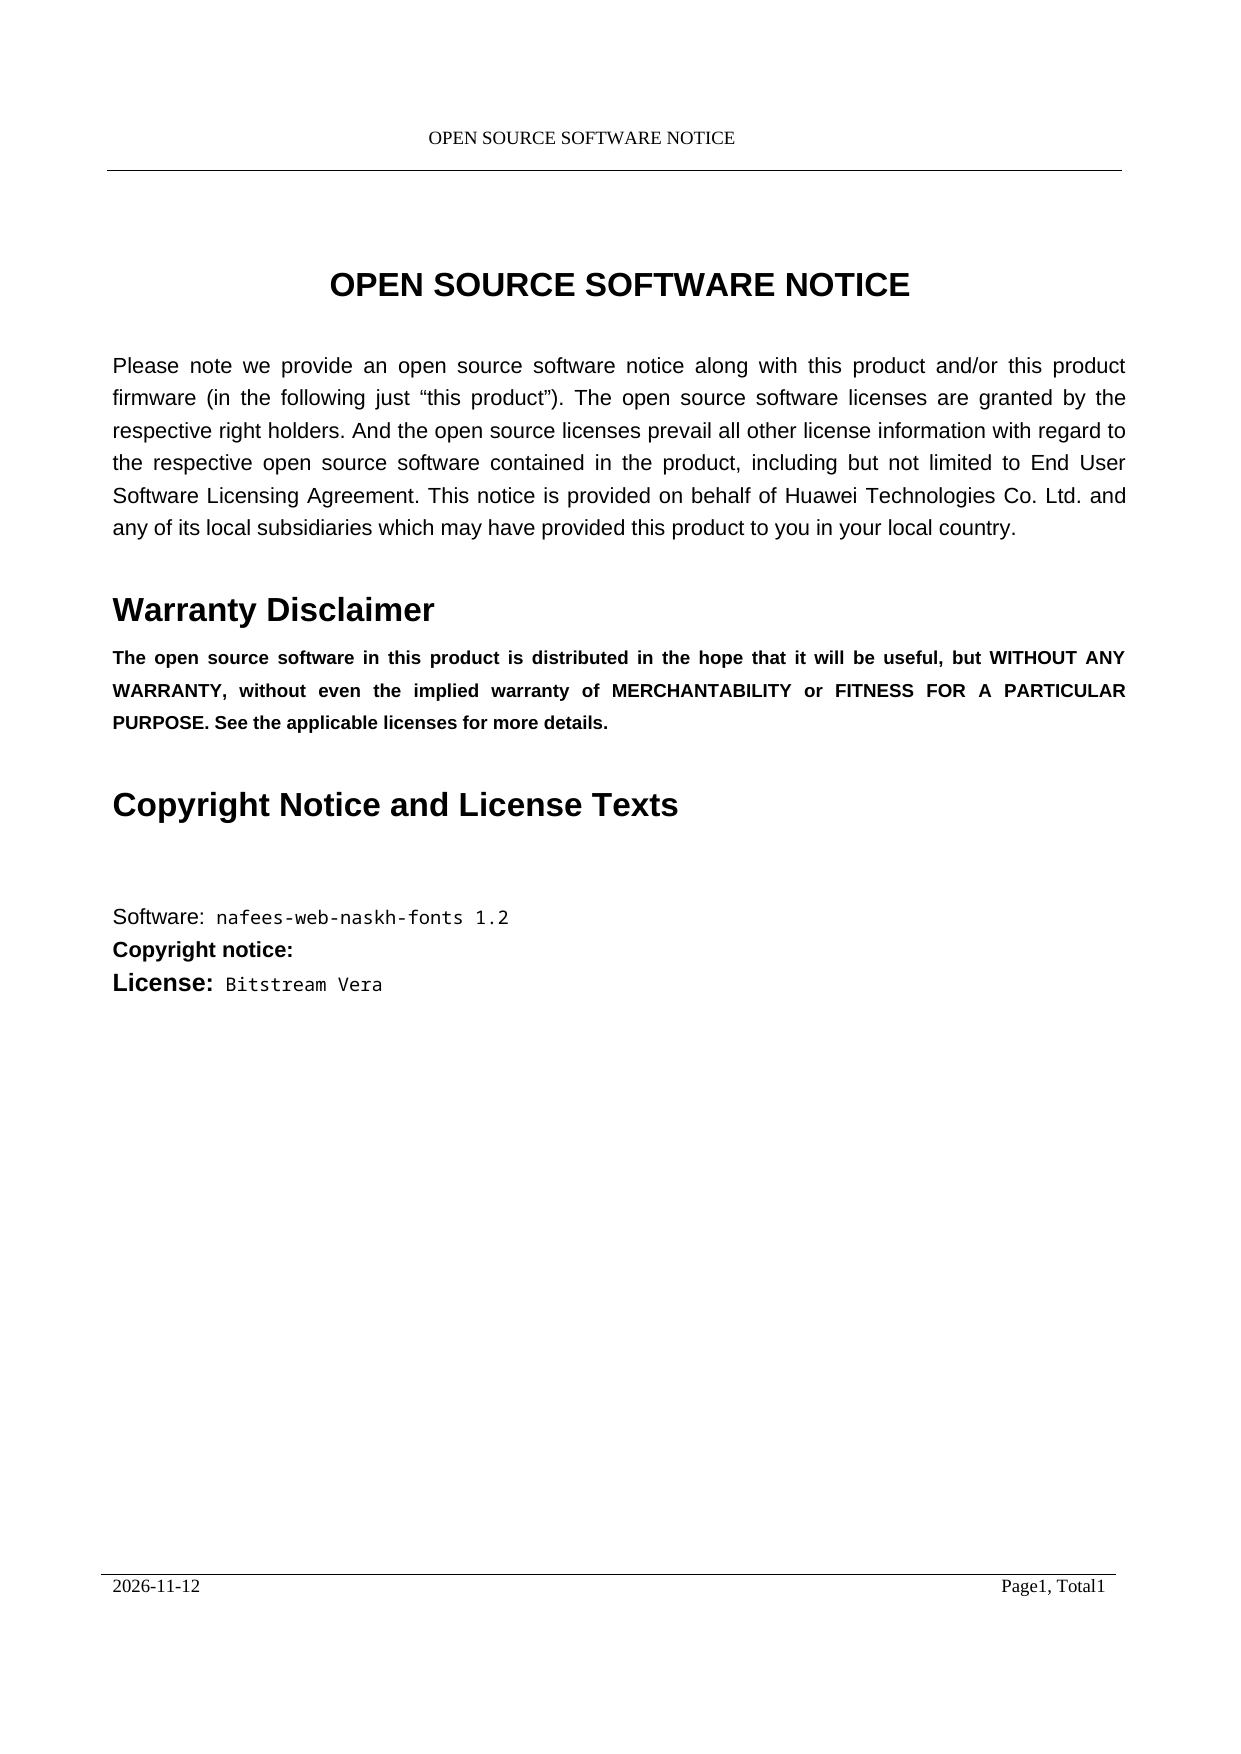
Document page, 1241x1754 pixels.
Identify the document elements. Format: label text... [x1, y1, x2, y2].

text Copyright notice: [112, 933, 1128, 966]
text Please note we provide an open source software notice along with this product and/or this product firmware (in the following just “this product”). The open source software licenses are granted by the respective right holders. And the open source licenses prevail all other license information with regard to the respective open source software contained in the product, including but not limited to End User Software Licensing Agreement. This notice is provided on behalf of Huawei Technologies Co. Ltd. and any of its local subsidiaries which may have provided this product to you in your local country. [112, 349, 1128, 544]
text Warranty Disclaimer [112, 576, 1128, 641]
text OPEN SOURCE SOFTWARE NOTICE [112, 251, 1128, 316]
text License: Bitstream Vera [112, 966, 1128, 1063]
text Copyright Notice and License Texts [112, 771, 1128, 836]
text Software: nafees-web-naskh-fonts 1.2 [112, 901, 1128, 933]
text The open source software in this product is distributed in the hope that it will be useful, but WITHOUT ANY WARRANTY, without even the implied warranty of MERCHANTABILITY or FITNESS FOR A PARTICULAR PURPOSE. See the applicable licenses for more details. [112, 641, 1128, 739]
